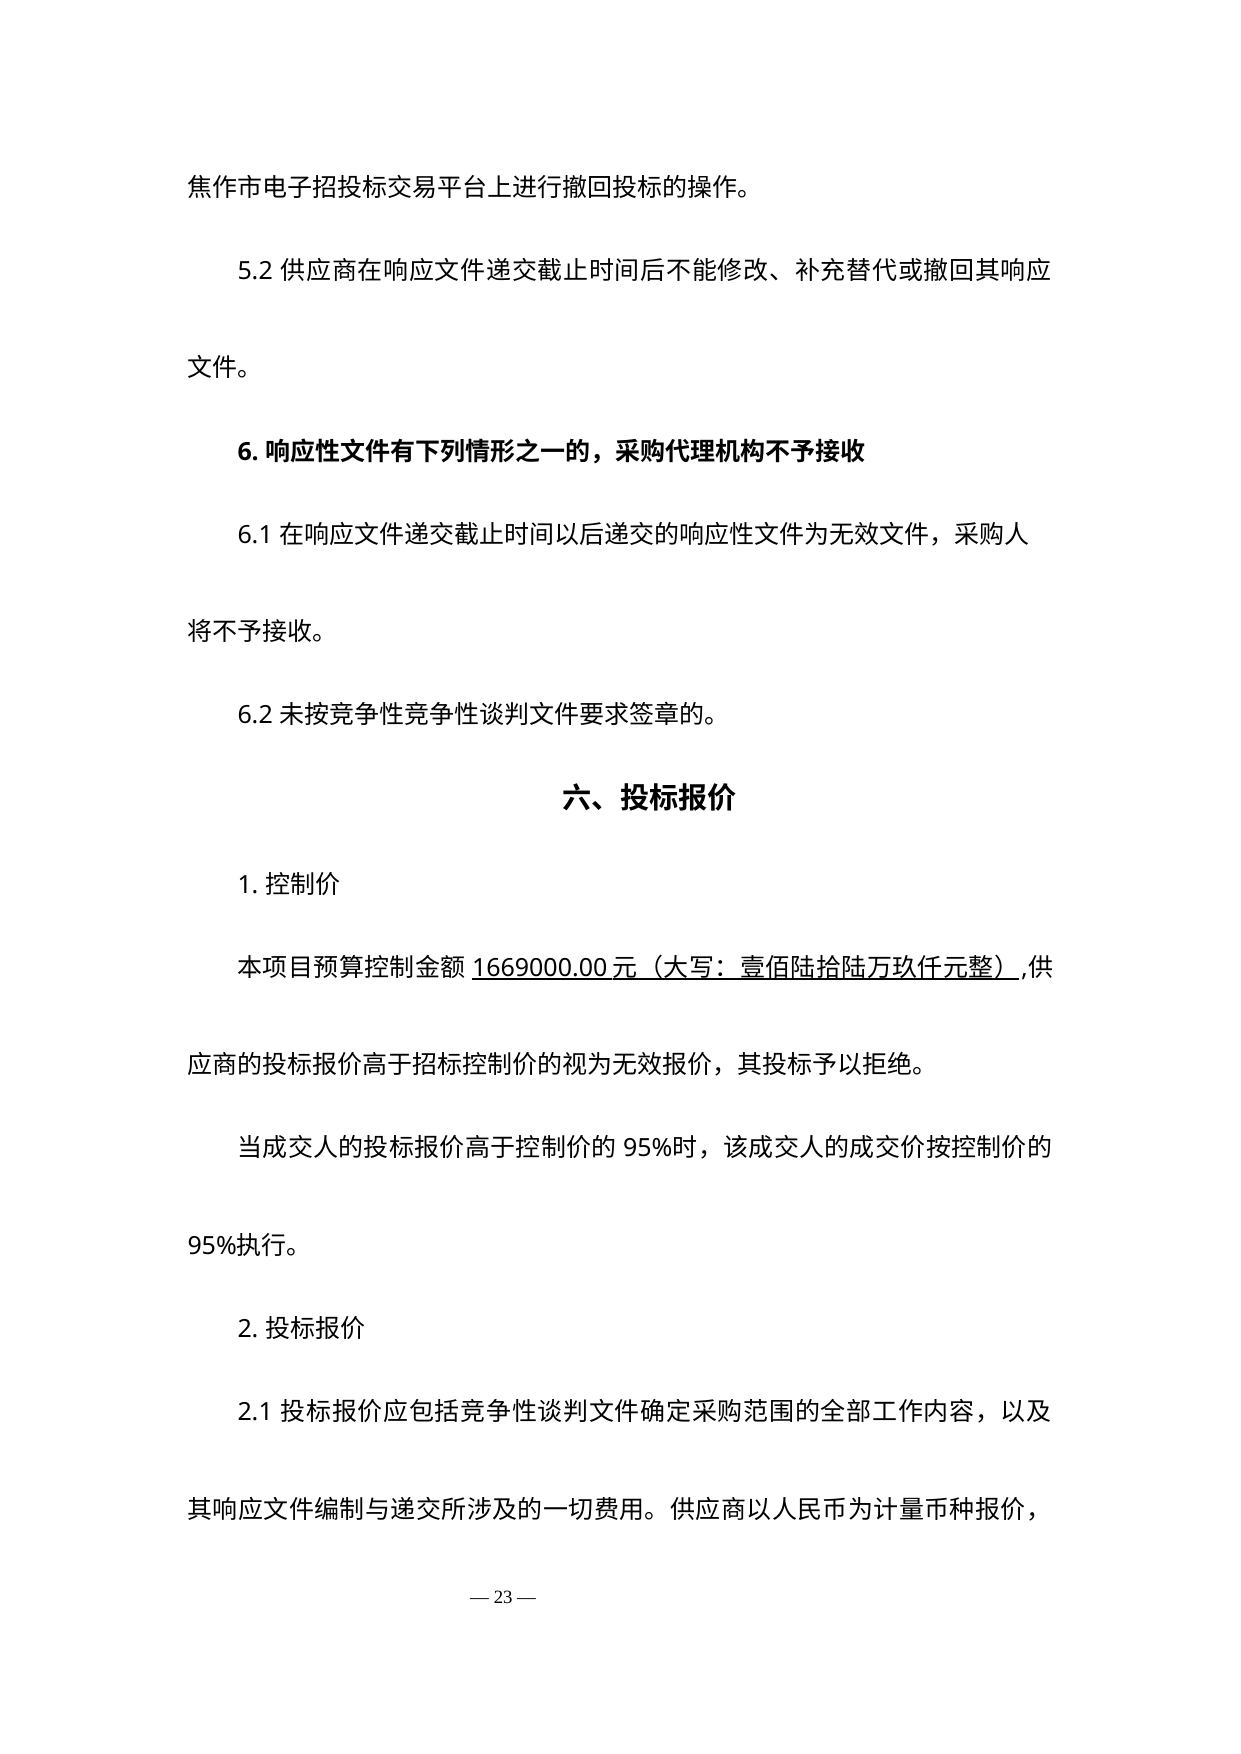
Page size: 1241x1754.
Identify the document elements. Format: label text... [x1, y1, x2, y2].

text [187, 1377, 1053, 1540]
text 5.2 供应商在响应文件递交截止时间后不能修改、补充替代或撤回其响应文件。 [187, 236, 1053, 398]
text 2. 投标报价 [187, 1294, 1053, 1359]
subtitle 6. 响应性文件有下列情形之一的，采购代理机构不予接收 [187, 417, 1053, 482]
text 当成交人的投标报价高于控制价的95%时，该成交人的成交价按控制价的95%执行。 [187, 1113, 1053, 1276]
text 本项目预算控制金额1669000.00元（大写：壹佰陆拾陆万玖仟元整）,供应商的投标报价高于招标控制价的视为无效报价，其投标予以拒绝。 [187, 933, 1053, 1095]
text 6.2 未按竞争性竞争性谈判文件要求签章的。 [187, 680, 1053, 745]
text 6.1 在响应文件递交截止时间以后递交的响应性文件为无效文件，采购人将不予接收。 [187, 500, 1053, 662]
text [187, 153, 1053, 218]
text 六、投标报价 [187, 763, 1053, 828]
text 1. 控制价 [187, 850, 1053, 915]
